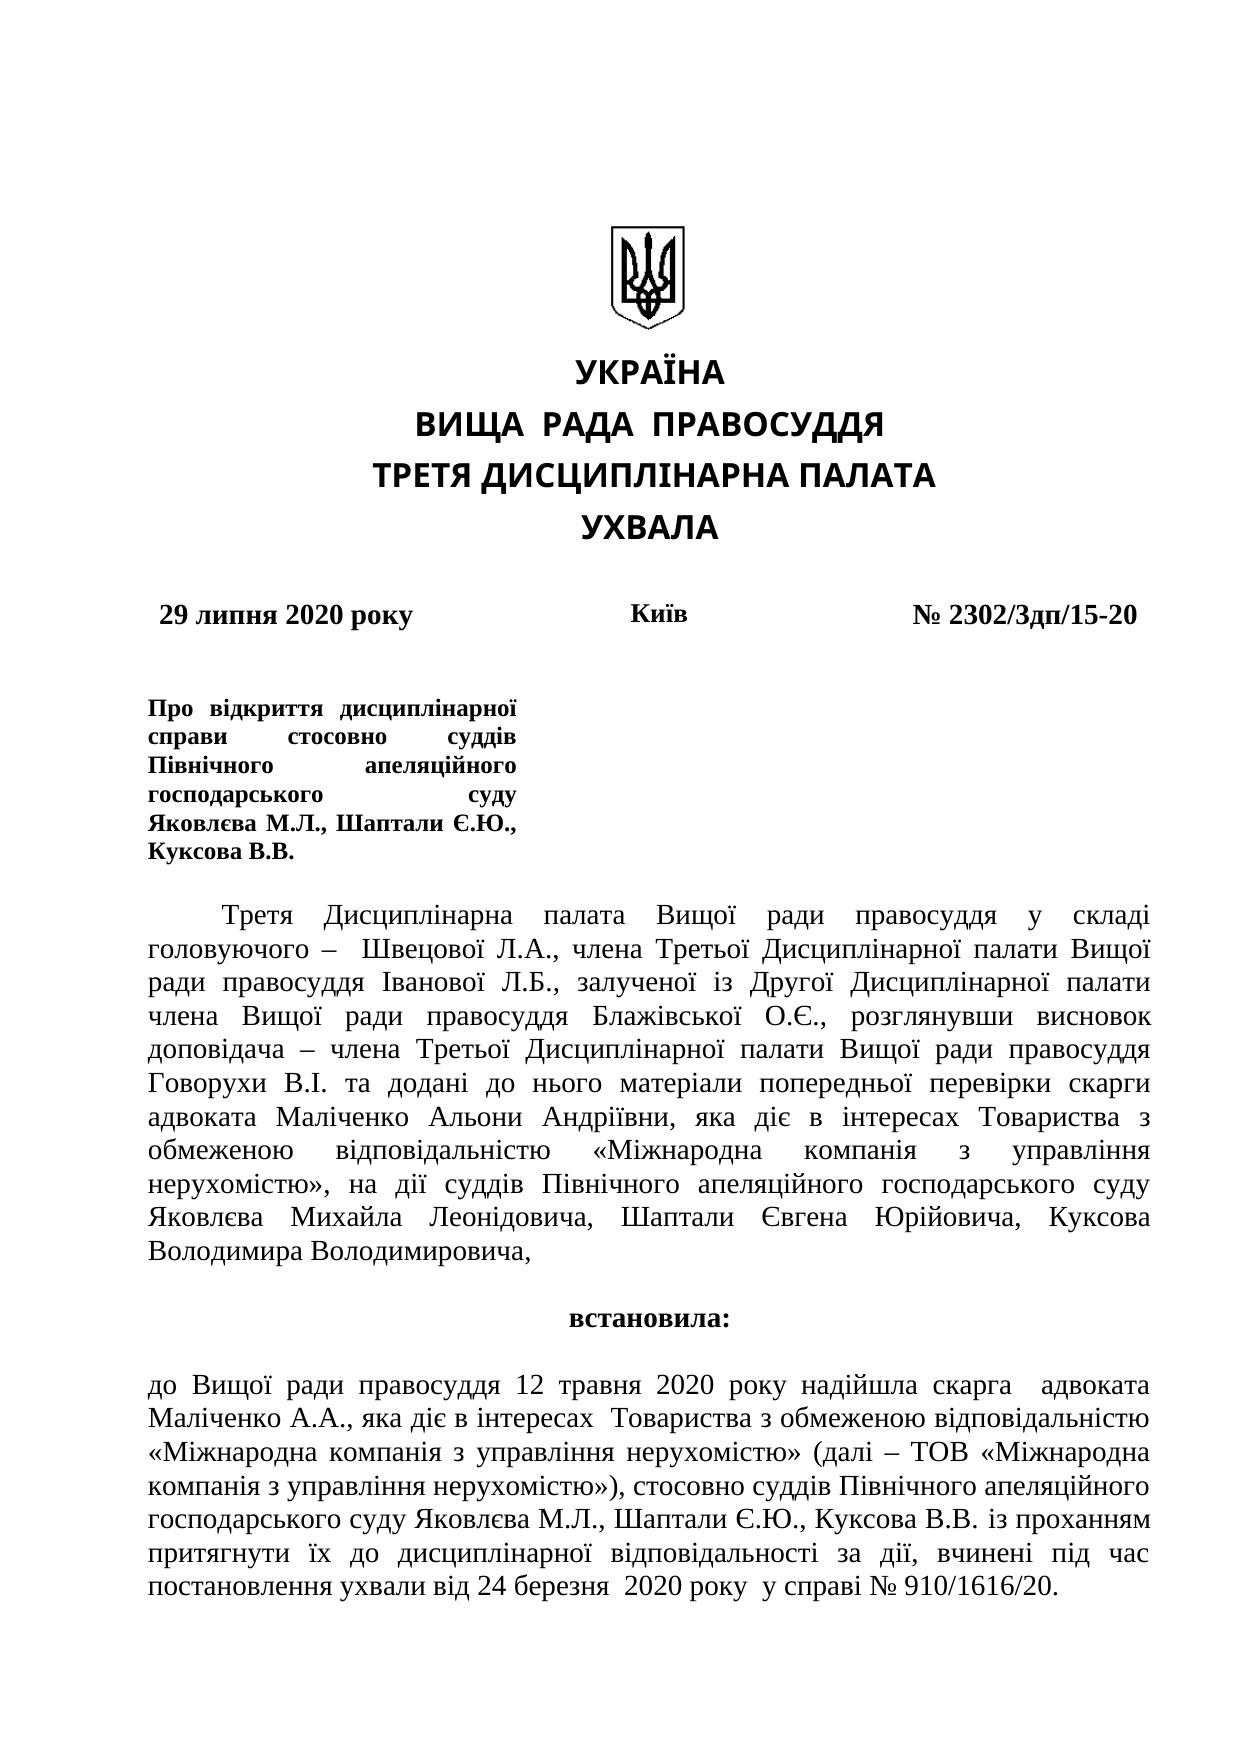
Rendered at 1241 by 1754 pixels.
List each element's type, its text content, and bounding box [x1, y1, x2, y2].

table_header № 2302/3дп/15-20 [815, 597, 1193, 664]
table_header Київ [470, 597, 815, 664]
text до Вищої ради правосуддя 12 травня 2020 року надійшла скарга адвоката Маліченко А.А., яка діє в інтересах Товариства з обмеженою відповідальністю «Міжнародна компанія з управління нерухомістю» (далі – ТОВ «Міжнародна компанія з управління нерухомістю»), стосовно суддів Північного апеляційного господарського суду Яковлєва М.Л., Шаптали Є.Ю., Куксова В.В. із проханням притягнути їх до дисциплінарної відповідальності за дії, вчинені під час постановлення ухвали від 24 березня 2020 року у справі № 910/1616/20. [148, 1367, 1151, 1602]
text УКРАЇНА [148, 349, 1152, 394]
text встановила: [148, 1300, 1152, 1333]
picture [608, 224, 692, 331]
text Про відкриття дисциплінарної справи стосовно суддів Північного апеляційного господарського суду Яковлєва М.Л., Шаптали Є.Ю., Куксова В.В. [148, 693, 517, 865]
list УХВАЛА [148, 504, 1152, 549]
table_header 29 липня 2020 року [148, 597, 470, 664]
text ТРЕТЯ ДИСЦИПЛІНАРНА ПАЛАТА [148, 452, 1152, 497]
list Третя Дисциплінарна палата Вищої ради правосуддя у складі головуючого – Швецової Л.А., члена Третьої Дисциплінарної палати Вищої ради правосуддя Іванової Л.Б., залученої із Другої Дисциплінарної палати члена Вищої ради правосуддя Блажівської О.Є., розглянувши висновок доповідача – члена Третьої Дисциплінарної палати Вищої ради правосуддя Говорухи В.І. та додані до нього матеріали попередньої перевірки скарги адвоката Маліченко Альони Андріївни, яка діє в інтересах Товариства з обмеженою відповідальністю «Міжнародна компанія з управління нерухомістю», на дії суддів Північного апеляційного господарського суду Яковлєва Михайла Леонідовича, Шаптали Євгена Юрійовича, Куксова Володимира Володимировича, [148, 897, 1152, 1266]
text ВИЩА РАДА ПРАВОСУДДЯ [148, 400, 1152, 446]
